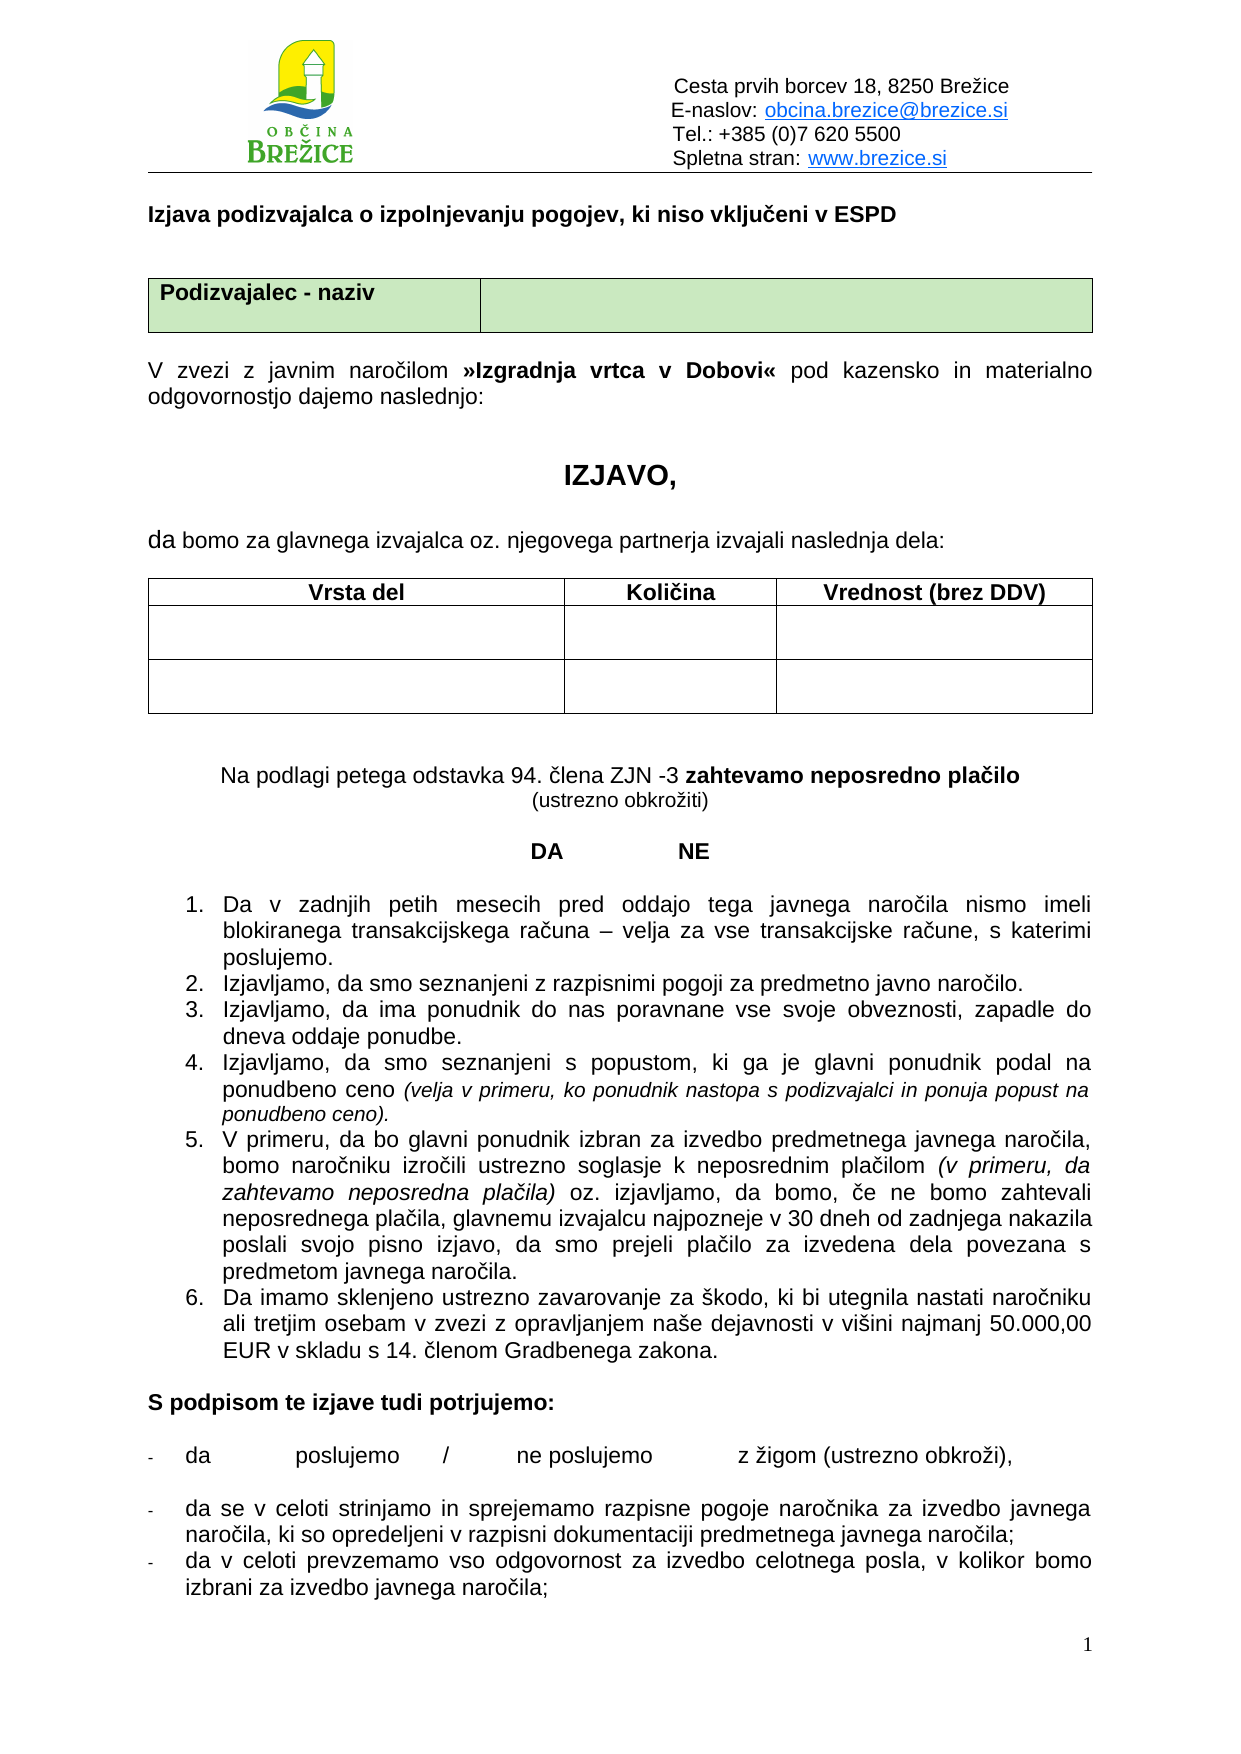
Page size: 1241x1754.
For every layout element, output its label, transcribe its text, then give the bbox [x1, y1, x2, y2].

list Da v zadnjih petih mesecih pred oddajo tega javnega naročila nismo imeli blokiranega transakcijskega računa – velja za vse transakcijske račune, s katerimi poslujemo. [185, 891, 1092, 970]
list da poslujemo / ne poslujemo z žigom (ustrezno obkroži), [148, 1442, 1092, 1468]
list Izjavljamo, da ima ponudnik do nas poravnane vse svoje obveznosti, zapadle do dneva oddaje ponudbe. [185, 996, 1092, 1049]
table_header Vrednost (brez DDV) [777, 579, 1092, 605]
text (ustrezno obkrožiti) [148, 788, 1092, 812]
list Da imamo sklenjeno ustrezno zavarovanje za škodo, ki bi utegnila nastati naročniku ali tretjim osebam v zvezi z opravljanjem naše dejavnosti v višini najmanj 50.000,00 EUR v skladu s 14. členom Gradbenega zakona. [185, 1284, 1092, 1363]
picture [247, 40, 353, 163]
table_header [481, 279, 1092, 332]
table_cell [777, 606, 1092, 659]
text V zvezi z javnim naročilom »Izgradnja vrtca v Dobovi« pod kazensko in materialno odgovornostjo dajemo naslednjo: [148, 357, 1092, 409]
list Izjavljamo, da smo seznanjeni s popustom, ki ga je glavni ponudnik podal na ponudbeno ceno (velja v primeru, ko ponudnik nastopa s podizvajalci in ponuja popust na ponudbeno ceno). [185, 1049, 1092, 1126]
table_header Količina [565, 579, 776, 605]
list V primeru, da bo glavni ponudnik izbran za izvedbo predmetnega javnega naročila, bomo naročniku izročili ustrezno soglasje k neposrednim plačilom (v primeru, da zahtevamo neposredna plačila) oz. izjavljamo, da bomo, če ne bomo zahtevali neposrednega plačila, glavnemu izvajalcu najpozneje v 30 dneh od zadnjega nakazila poslali svojo pisno izjavo, da smo prejeli plačilo za izvedena dela povezana s predmetom javnega naročila. [185, 1126, 1092, 1284]
text IZJAVO, [148, 458, 1092, 491]
table_cell [777, 660, 1092, 712]
list Izjavljamo, da smo seznanjeni z razpisnimi pogoji za predmetno javno naročilo. [185, 970, 1092, 996]
text Izjava podizvajalca o izpolnjevanju pogojev, ki niso vključeni v ESPD [148, 201, 1092, 228]
table_cell [149, 606, 564, 659]
list da se v celoti strinjamo in sprejemamo razpisne pogoje naročnika za izvedbo javnega naročila, ki so opredeljeni v razpisni dokumentaciji predmetnega javnega naročila; [148, 1495, 1092, 1547]
text Na podlagi petega odstavka 94. člena ZJN -3 zahtevamo neposredno plačilo [148, 762, 1092, 788]
table_cell [565, 606, 776, 659]
text da bomo za glavnega izvajalca oz. njegovega partnerja izvajali naslednja dela: [148, 525, 1092, 553]
table_header Podizvajalec - naziv [149, 279, 480, 332]
text S podpisom te izjave tudi potrjujemo: [148, 1389, 1092, 1416]
table_header Vrsta del [149, 579, 564, 605]
table_cell [565, 660, 776, 712]
text DA NE [148, 838, 1092, 865]
table_cell [149, 660, 564, 712]
list da v celoti prevzemamo vso odgovornost za izvedbo celotnega posla, v kolikor bomo izbrani za izvedbo javnega naročila; [148, 1547, 1092, 1600]
